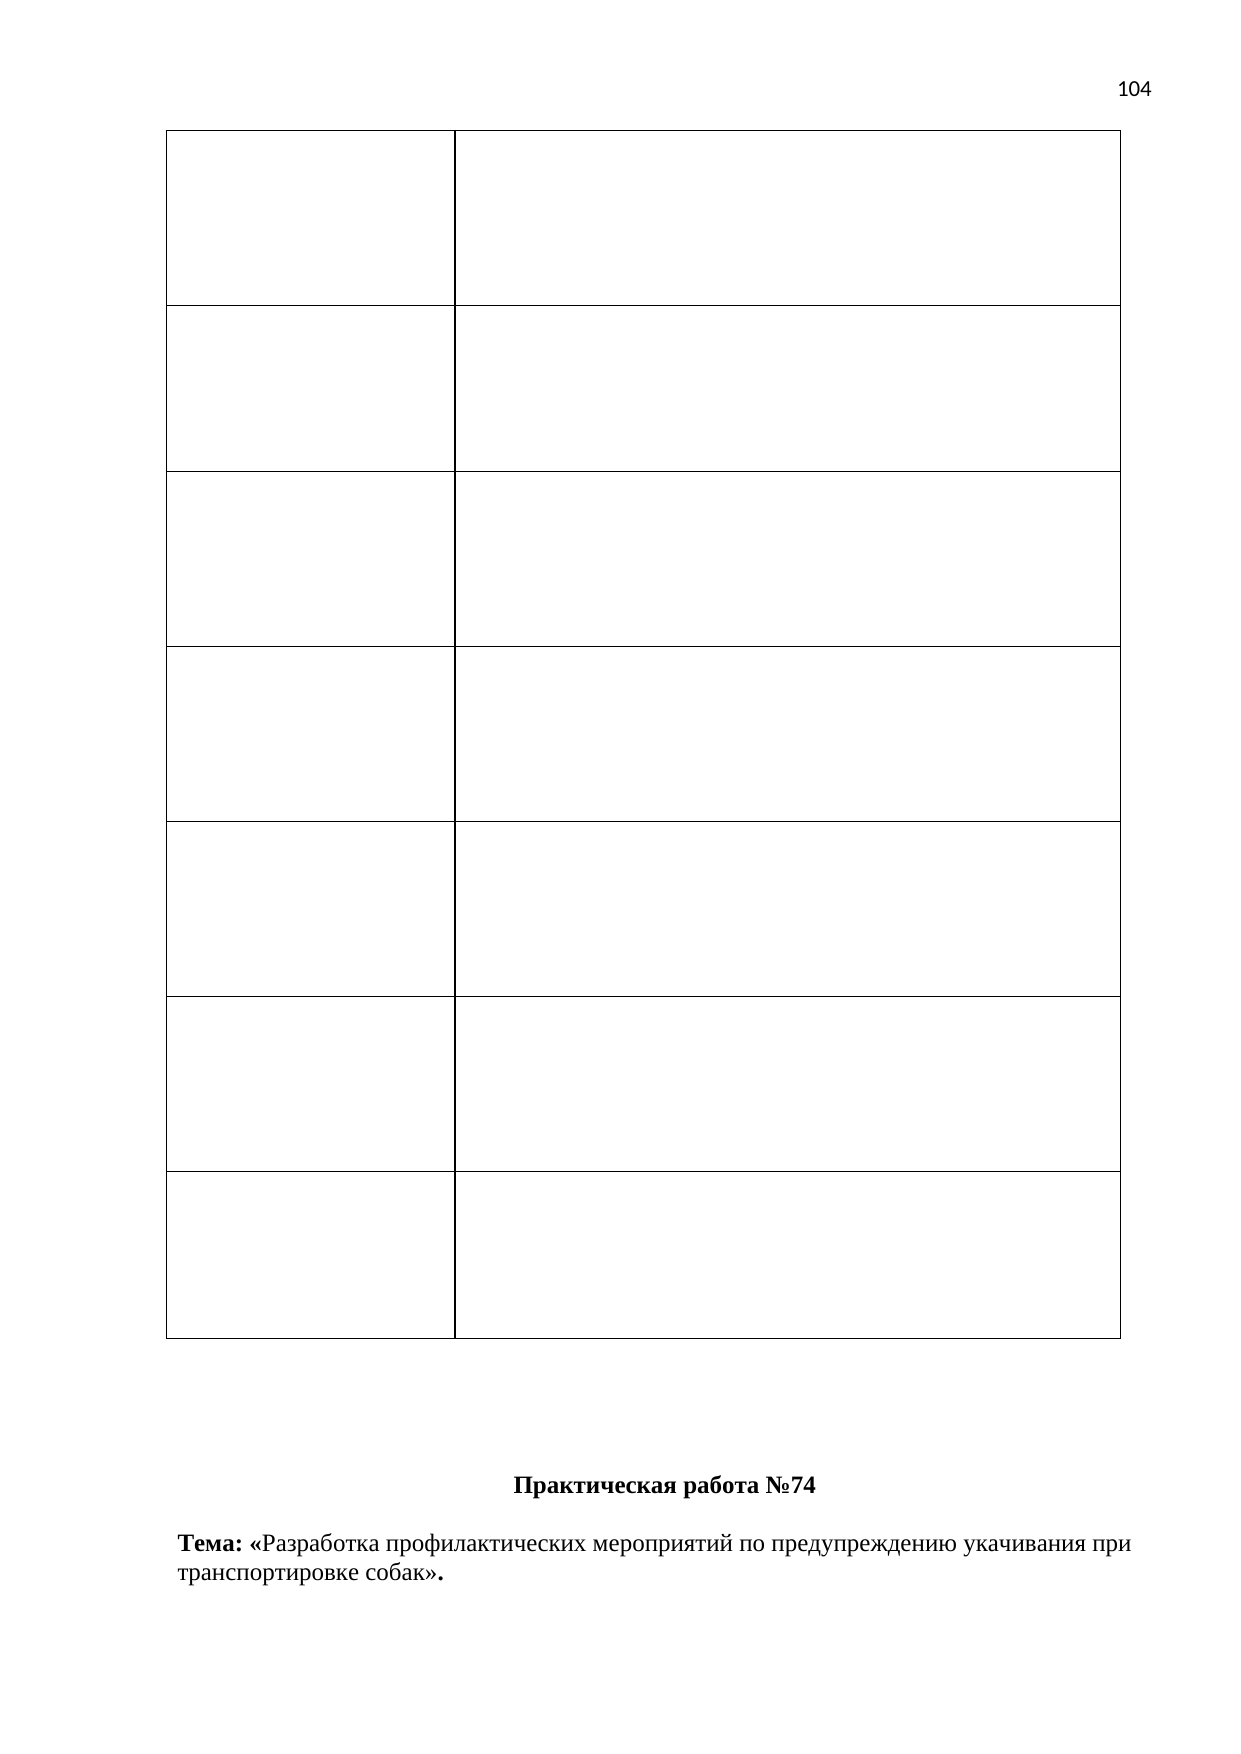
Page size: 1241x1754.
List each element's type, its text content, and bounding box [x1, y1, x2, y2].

table_cell [167, 647, 454, 821]
table_cell [456, 131, 1120, 305]
table_cell [456, 1172, 1120, 1337]
table_cell [167, 822, 454, 996]
table_cell [167, 306, 454, 471]
table_cell [167, 997, 454, 1171]
table_cell [167, 472, 454, 646]
table_cell [456, 647, 1120, 821]
text Тема: «Разработка профилактических мероприятий по предупреждению укачивания при транспортировке собак». [177, 1528, 1152, 1586]
table_cell [456, 472, 1120, 646]
table_cell [167, 131, 454, 305]
table_cell [456, 822, 1120, 996]
text Практическая работа №74 [177, 1471, 1152, 1499]
table_cell [456, 306, 1120, 471]
table_cell [456, 997, 1120, 1171]
table_cell [167, 1172, 454, 1337]
